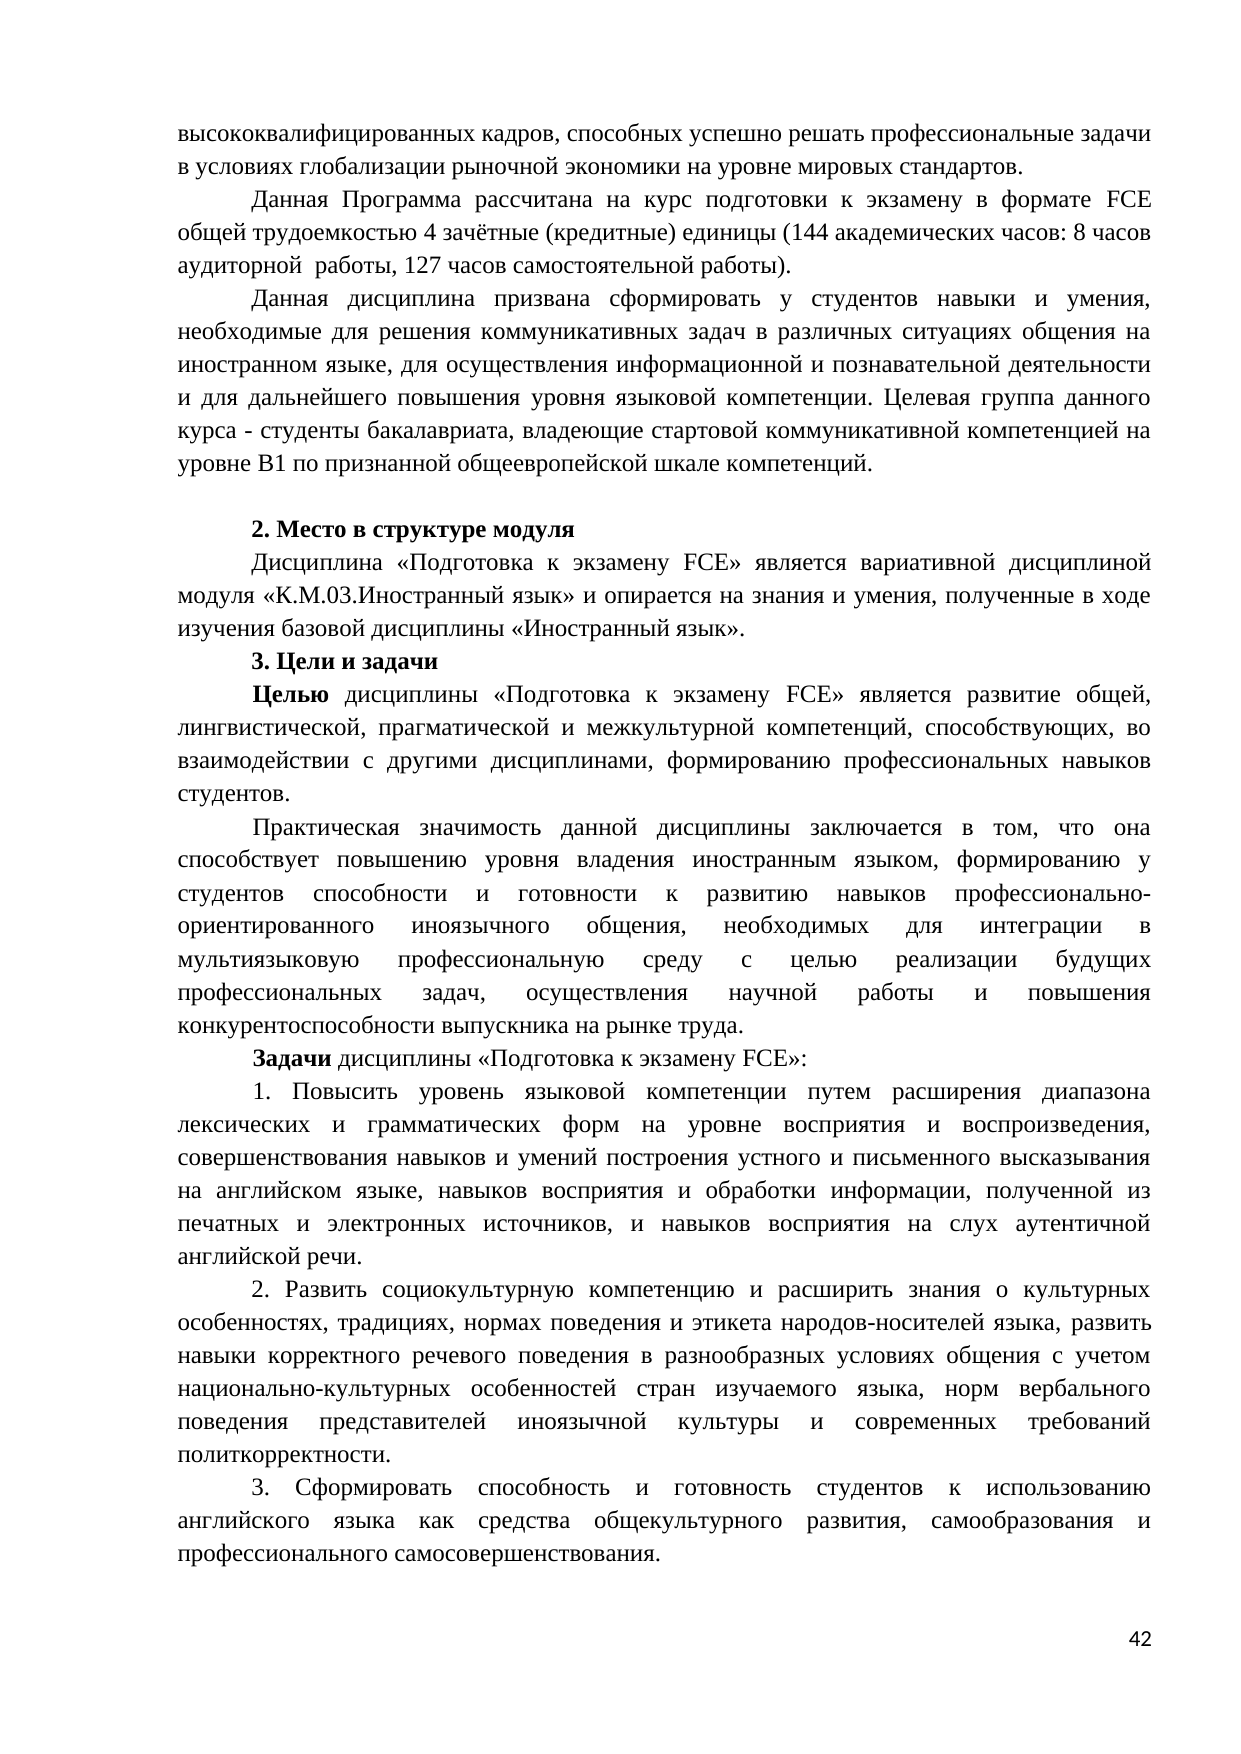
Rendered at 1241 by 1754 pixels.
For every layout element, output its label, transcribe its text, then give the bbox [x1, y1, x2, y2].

text Дисциплина «Подготовка к экзамену FCE» является вариативной дисциплиной модуля «К.М.03.Иностранный язык» и опирается на знания и умения, полученные в ходе изучения базовой дисциплины «Иностранный язык». [177, 547, 1152, 642]
text Задачи дисциплины «Подготовка к экзамену FCE»: [177, 1043, 490, 1071]
text 1. Повысить уровень языковой компетенции путем расширения диапазона лексических и грамматических форм на уровне восприятия и воспроизведения, совершенствования навыков и умений построения устного и письменного высказывания на английском языке, навыков восприятия и обработки информации, полученной из печатных и электронных источников, и навыков восприятия на слух аутентичной английской речи. [177, 1076, 1152, 1269]
text 2. Развить социокультурную компетенцию и расширить знания о культурных особенностях, традициях, нормах поведения и этикета народов-носителей языка, развить навыки корректного речевого поведения в разнообразных условиях общения с учетом национально-культурных особенностей стран изучаемого языка, норм вербального поведения представителей иноязычной культуры и современных требований политкорректности. [177, 1274, 1152, 1468]
text 3. Сформировать способность и готовность студентов к использованию английского языка как средства общекультурного развития, самообразования и профессионального самосовершенствования. [177, 1472, 1152, 1567]
text Целью дисциплины «Подготовка к экзамену FCE» является развитие общей, лингвистической, прагматической и межкультурной компетенций, способствующих, во взаимодействии с другими дисциплинами, формированию профессиональных навыков студентов. [177, 679, 1152, 807]
text Задачи дисциплины «Подготовка к экзамену FCE»: [788, 1043, 1152, 1071]
text 2. Место в структуре модуля [177, 514, 1152, 543]
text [177, 147, 1152, 180]
text Данная Программа рассчитана на курс подготовки к экзамену в формате FCE общей трудоемкостью 4 зачётные (кредитные) единицы (144 академических часов: 8 часов аудиторной работы, 127 часов самостоятельной работы). [177, 184, 1152, 279]
text Данная дисциплина призвана сформировать у студентов навыки и умения, необходимые для решения коммуникативных задач в различных ситуациях общения на иностранном языке, для осуществления информационной и познавательной деятельности и для дальнейшего повышения уровня языковой компетенции. Целевая группа данного курса - студенты бакалавриата, владеющие стартовой коммуникативной компетенцией на уровне B1 по признанной общеевропейской шкале компетенций. [177, 283, 1152, 477]
text 3. Цели и задачи [177, 646, 1152, 675]
text Практическая значимость данной дисциплины заключается в том, что она способствует повышению уровня владения иностранным языком, формированию у студентов способности и готовности к развитию навыков профессионально-ориентированного иноязычного общения, необходимых для интеграции в мультиязыковую профессиональную среду с целью реализации будущих профессиональных задач, осуществления научной работы и повышения конкурентоспособности выпускника на рынке труда. [177, 812, 1152, 1038]
